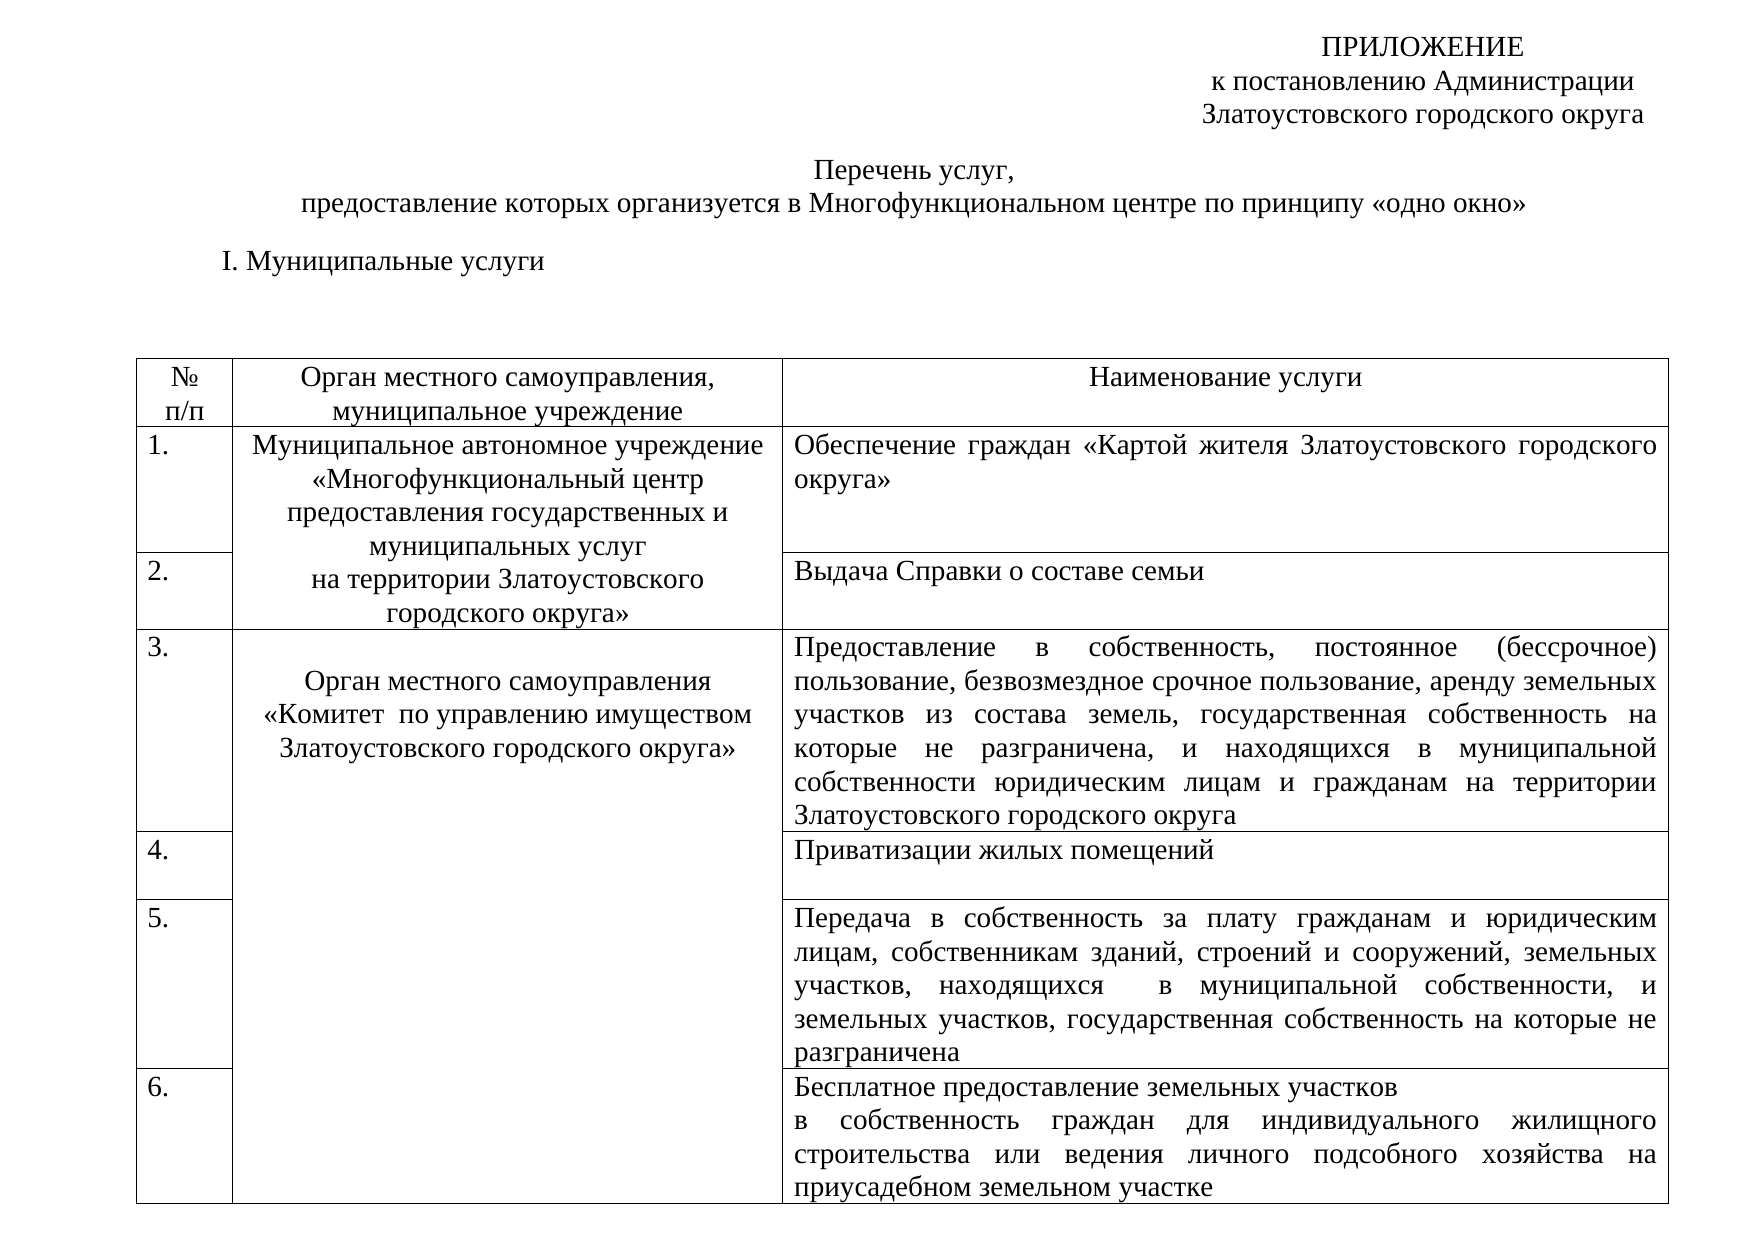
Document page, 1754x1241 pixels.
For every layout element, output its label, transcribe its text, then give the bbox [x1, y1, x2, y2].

table_cell Предоставление в собственность, постоянное (бессрочное) пользование, безвозмездное срочное пользование, аренду земельных участков из состава земель, государственная собственность на которые не разграничена, и находящихся в муниципальной собственности юридическим лицам и гражданам на территории Златоустовского городского округа [783, 630, 1668, 831]
table_cell [137, 900, 232, 1068]
table_cell [137, 1069, 232, 1203]
table_header Наименование услуги [783, 359, 1668, 426]
table_cell Бесплатное предоставление земельных участков в собственность граждан для индивидуального жилищного строительства или ведения личного подсобного хозяйства на приусадебном земельном участке [783, 1069, 1668, 1203]
table_cell Передача в собственность за плату гражданам и юридическим лицам, собственникам зданий, строений и сооружений, земельных участков, находящихся в муниципальной собственности, и земельных участков, государственная собственность на которые не разграничена [783, 900, 1668, 1068]
table_cell [137, 832, 232, 899]
text I. Муниципальные услуги [148, 243, 1665, 276]
table_cell [137, 427, 232, 552]
table_cell Обеспечение граждан «Картой жителя Златоустовского городского округа» [783, 427, 1668, 552]
table_cell [137, 553, 232, 628]
table_cell Муниципальное автономное учреждение «Многофункциональный центр предоставления государственных и муниципальных услуг на территории Златоустовского городского округа» [233, 427, 782, 628]
text ПРИЛОЖЕНИЕ [1180, 29, 1665, 63]
text к постановлению Администрации [1180, 63, 1665, 97]
table_cell Орган местного самоуправления «Комитет по управлению имуществом Златоустовского городского округа» [233, 630, 782, 1203]
text предоставление которых организуется в Многофункциональном центре по принципу «одно окно» [162, 185, 1665, 219]
text Златоустовского городского округа [1180, 97, 1665, 130]
table_cell [137, 630, 232, 831]
table_header № п/п [137, 359, 232, 426]
table_header Орган местного самоуправления, муниципальное учреждение [233, 359, 782, 426]
table_cell Выдача Справки о составе семьи [783, 553, 1668, 628]
table_cell Приватизации жилых помещений [783, 832, 1668, 899]
text Перечень услуг, [162, 152, 1665, 185]
